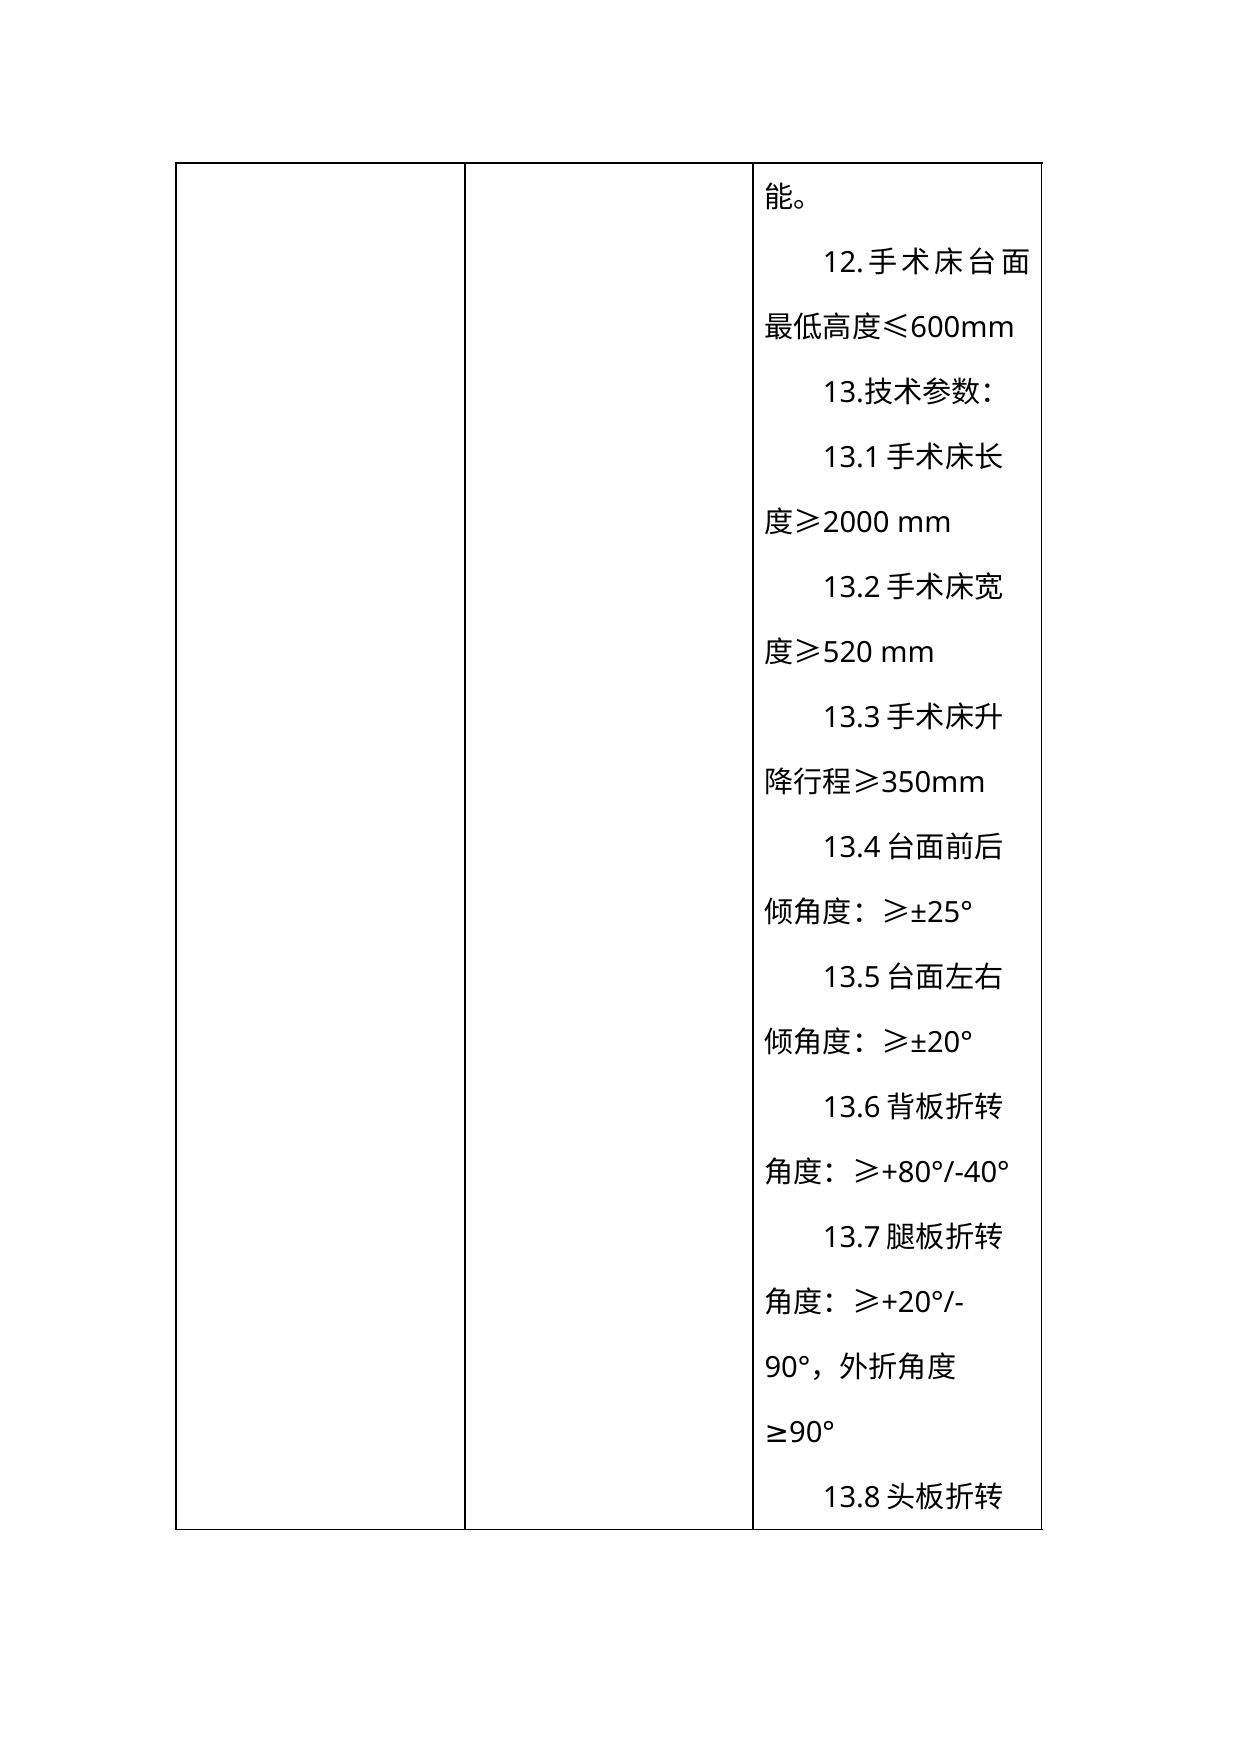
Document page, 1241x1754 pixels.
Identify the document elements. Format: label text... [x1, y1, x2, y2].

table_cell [754, 164, 1041, 1528]
table_cell 4 [466, 164, 752, 1528]
table_cell [177, 164, 464, 1528]
